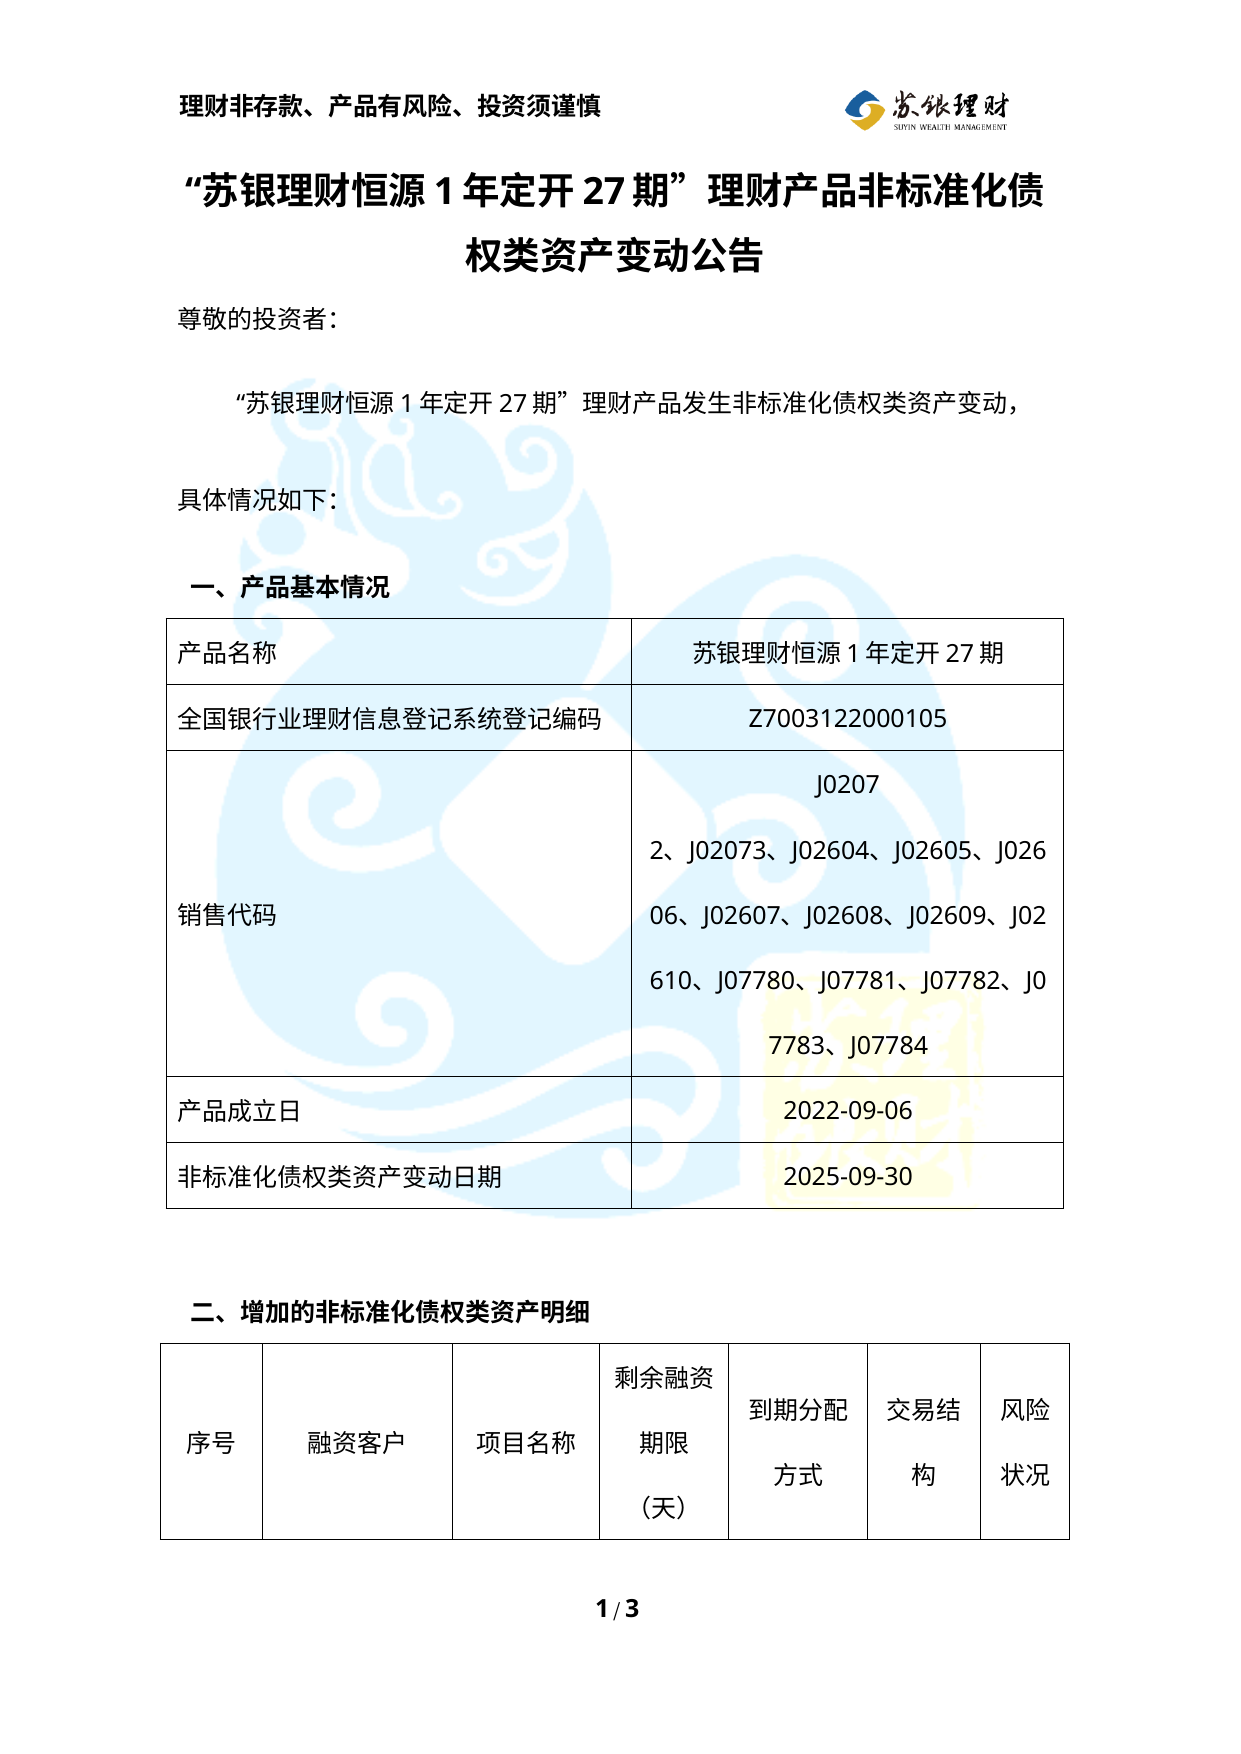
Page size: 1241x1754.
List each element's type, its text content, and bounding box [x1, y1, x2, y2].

table_cell 2025-09-30 [632, 1143, 1063, 1208]
table_header 到期分配方式 [729, 1344, 867, 1539]
table_header 苏银理财恒源1年定开27期 [632, 619, 1063, 684]
table_header 序号 [161, 1344, 262, 1539]
text “苏银理财恒源1年定开27期”理财产品非标准化债权类资产变动公告 [177, 156, 1053, 286]
table_header 交易结构 [868, 1344, 980, 1539]
table_header 项目名称 [453, 1344, 599, 1539]
text “苏银理财恒源1年定开27期”理财产品发生非标准化债权类资产变动，具体情况如下： [177, 369, 1053, 531]
table_cell 产品成立日 [167, 1077, 631, 1142]
table_cell 非标准化债权类资产变动日期 [167, 1143, 631, 1208]
table_cell 销售代码 [167, 751, 631, 1076]
subtitle 一、产品基本情况 [190, 553, 1053, 618]
text 尊敬的投资者： [177, 286, 1053, 351]
table_cell Z7003122000105 [632, 685, 1063, 750]
table_header 风险状况 [981, 1344, 1069, 1539]
table_header 产品名称 [167, 619, 631, 684]
table_cell 2022-09-06 [632, 1077, 1063, 1142]
table_cell 全国银行业理财信息登记系统登记编码 [167, 685, 631, 750]
picture [820, 72, 1039, 143]
table_cell J02072、J02073、J02604、J02605、J02606、J02607、J02608、J02609、J02610、J07780、J07781、J07782、J07783、J07784 [632, 751, 1063, 1076]
table_header 融资客户 [263, 1344, 452, 1539]
subtitle 二、增加的非标准化债权类资产明细 [190, 1278, 1053, 1343]
table_header 剩余融资期限（天） [600, 1344, 728, 1539]
